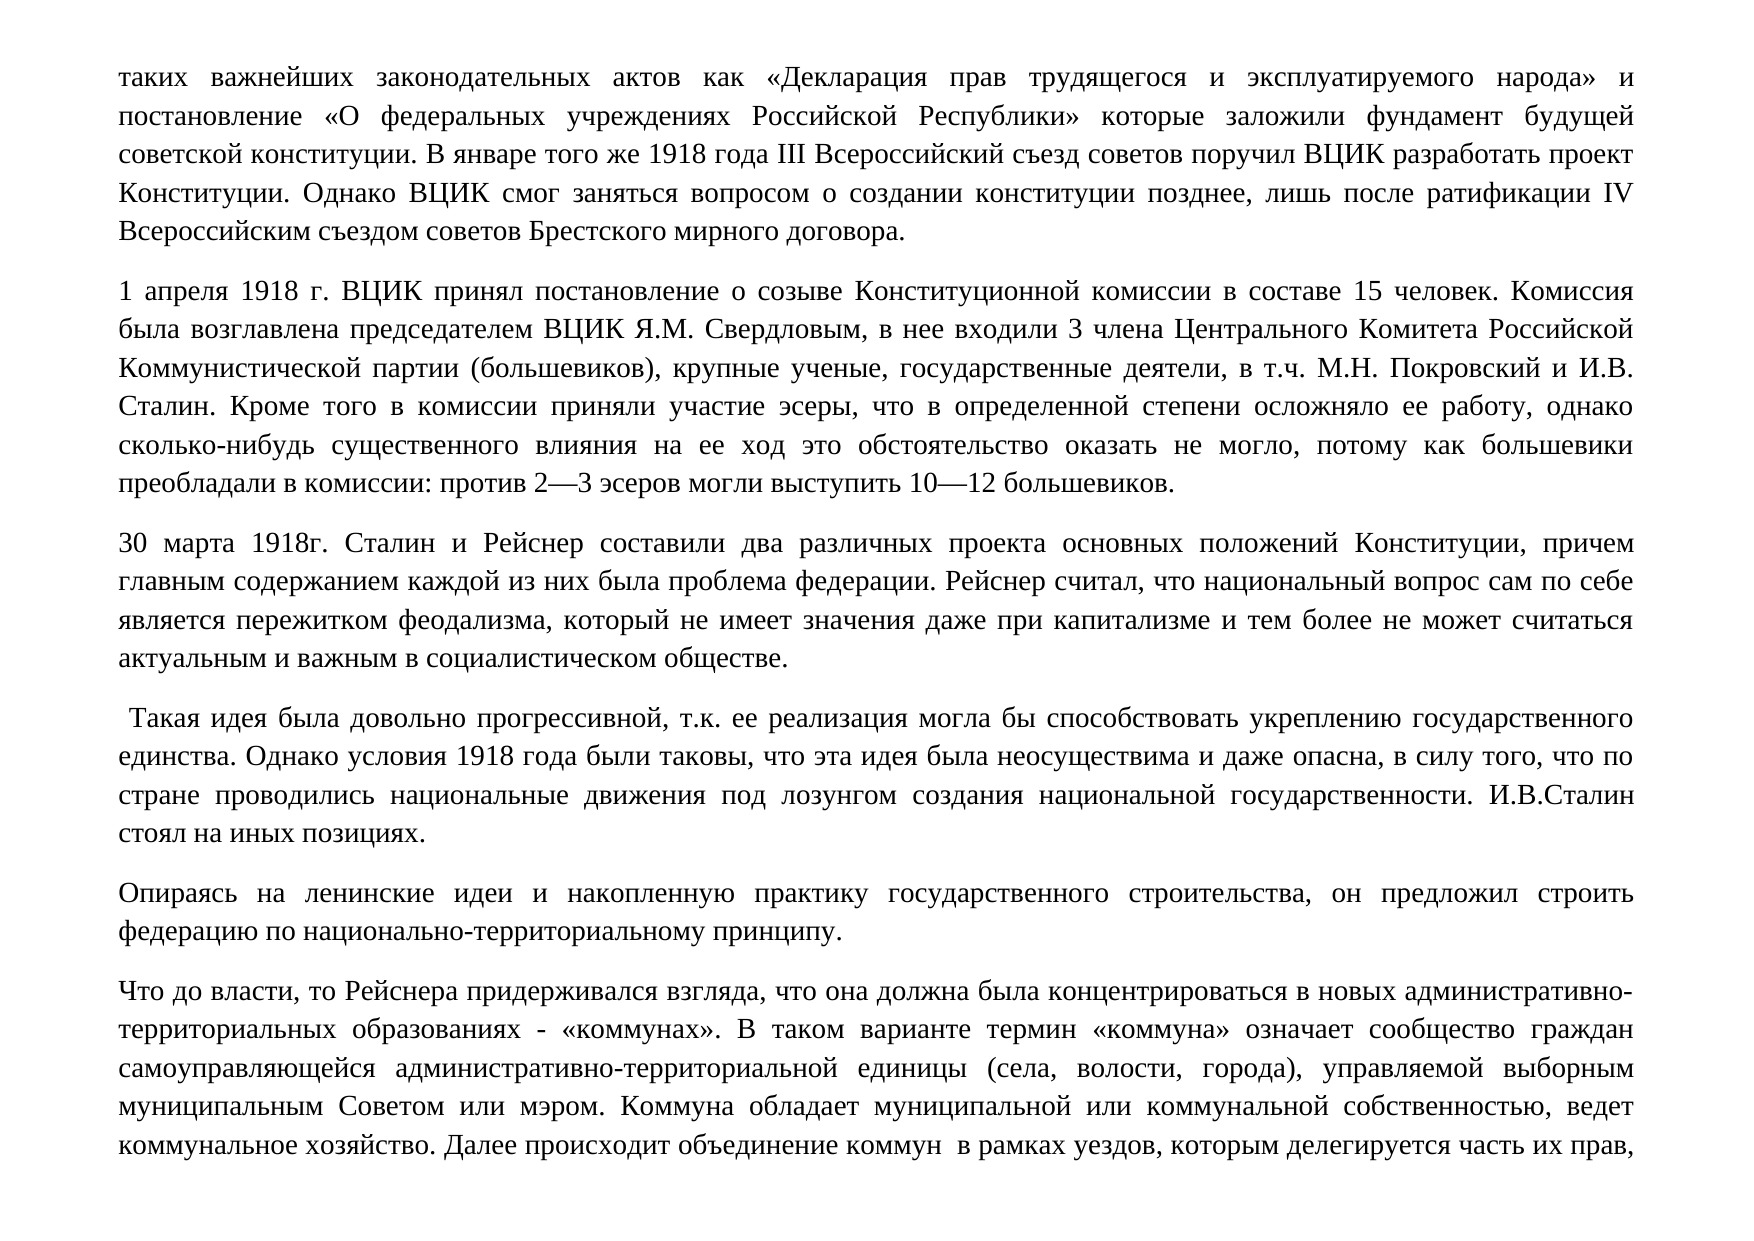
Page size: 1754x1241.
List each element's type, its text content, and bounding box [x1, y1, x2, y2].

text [118, 973, 1636, 1160]
text Такая идея была довольно прогрессивной, т.к. ее реализация могла бы способствовать укреплению государственного единства. Однако условия 1918 года были таковы, что эта идея была неосуществима и даже опасна, в силу того, что по стране проводились национальные движения под лозунгом создания национальной государственности. И.В.Сталин стоял на иных позициях. [118, 700, 1636, 849]
text 30 марта 1918г. Сталин и Рейснер составили два различных проекта основных положений Конституции, причем главным содержанием каждой из них была проблема федерации. Рейснер считал, что национальный вопрос сам по себе является пережитком феодализма, который не имеет значения даже при капитализме и тем более не может считаться актуальным и важным в социалистическом обществе. [118, 525, 1636, 674]
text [118, 59, 1636, 247]
text 1 апреля 1918 г. ВЦИК принял постановление о созыве Конституционной комиссии в составе 15 человек. Комиссия была возглавлена председателем ВЦИК Я.М. Свердловым, в нее входили 3 члена Центрального Комитета Российской Коммунистической партии (большевиков), крупные ученые, государственные деятели, в т.ч. М.Н. Покровский и И.В. Сталин. Кроме того в комиссии приняли участие эсеры, что в определенной степени осложняло ее работу, однако сколько-нибудь существенного влияния на ее ход это обстоятельство оказать не могло, потому как большевики преобладали в комиссии: против 2—3 эсеров могли выступить 10—12 большевиков. [118, 273, 1636, 499]
text Опираясь на ленинские идеи и накопленную практику государственного строительства, он предложил строить федерацию по национально-территориальному принципу. [118, 875, 1636, 947]
